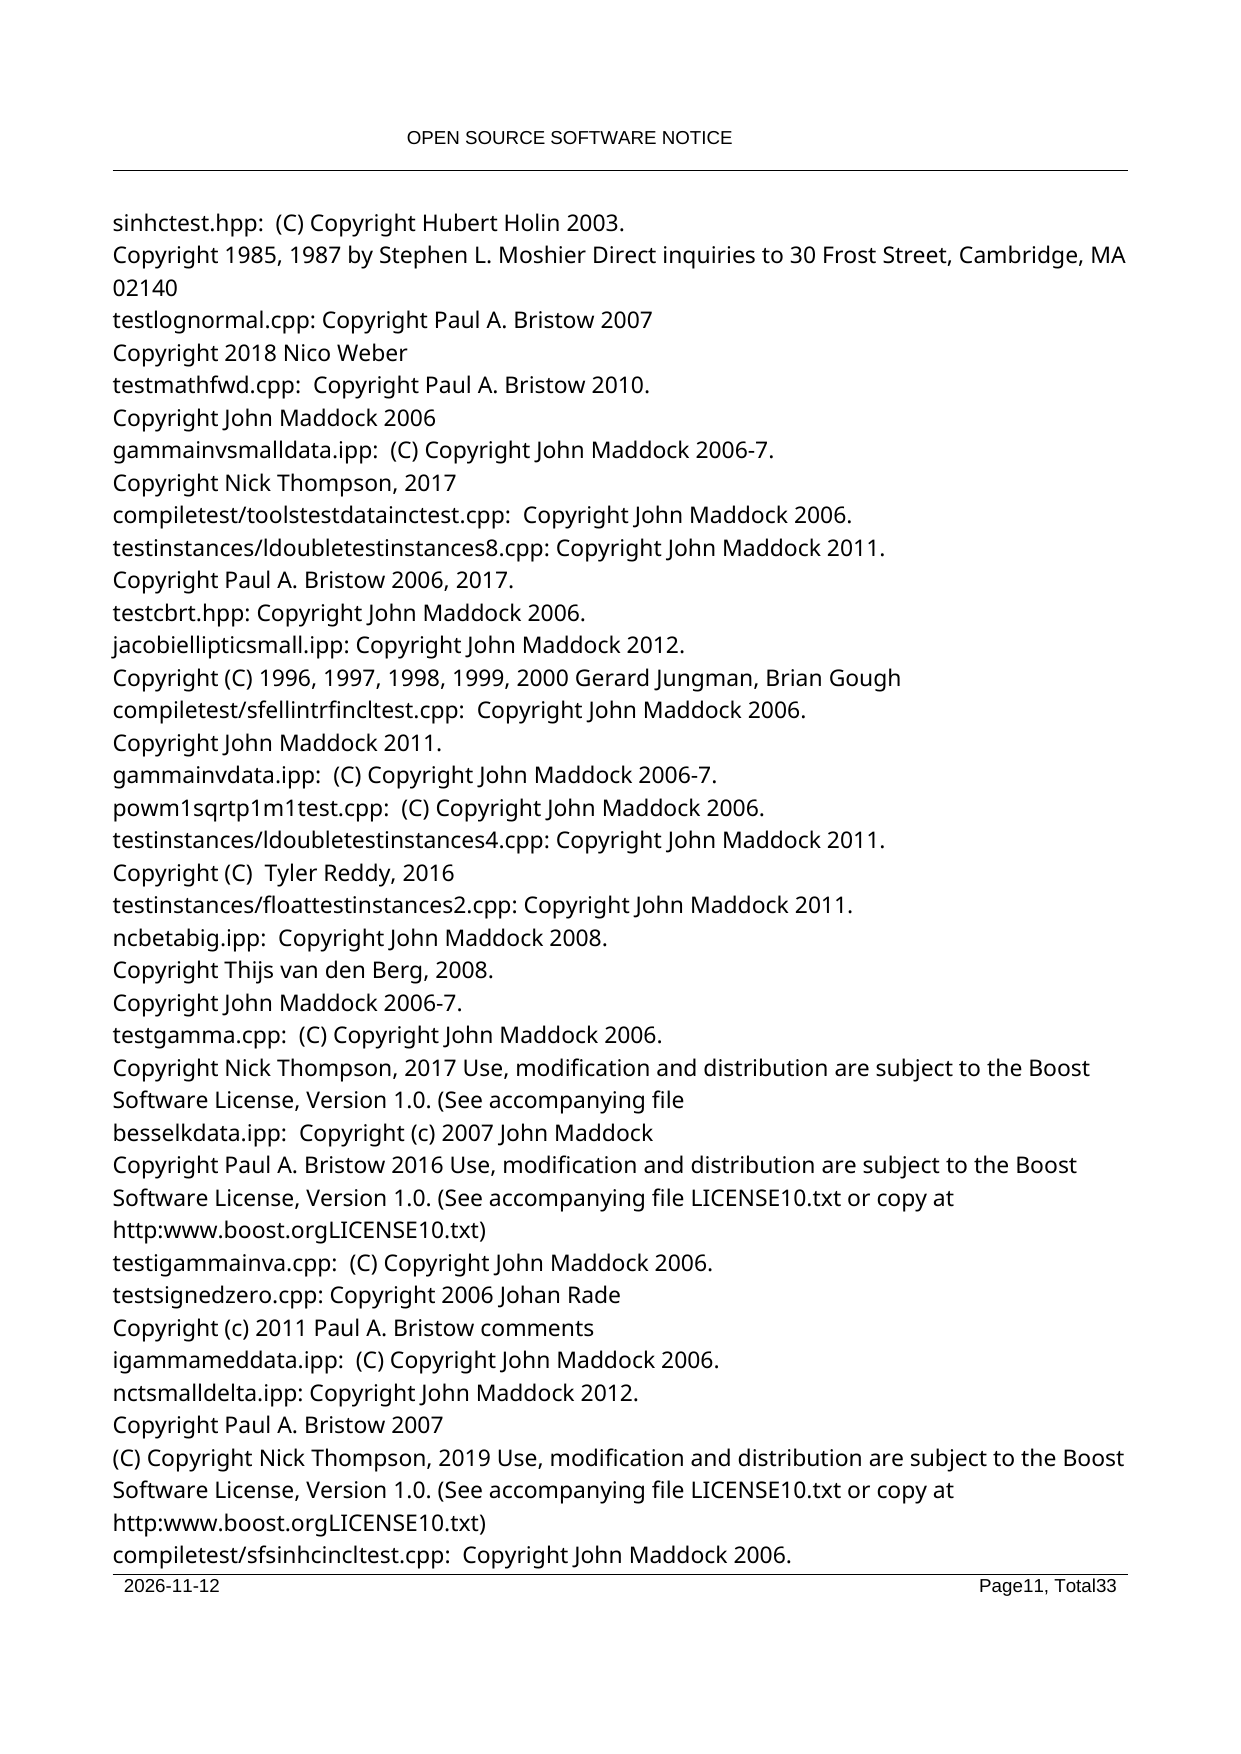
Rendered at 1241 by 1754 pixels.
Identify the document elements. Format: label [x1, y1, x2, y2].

text [112, 206, 1128, 1571]
